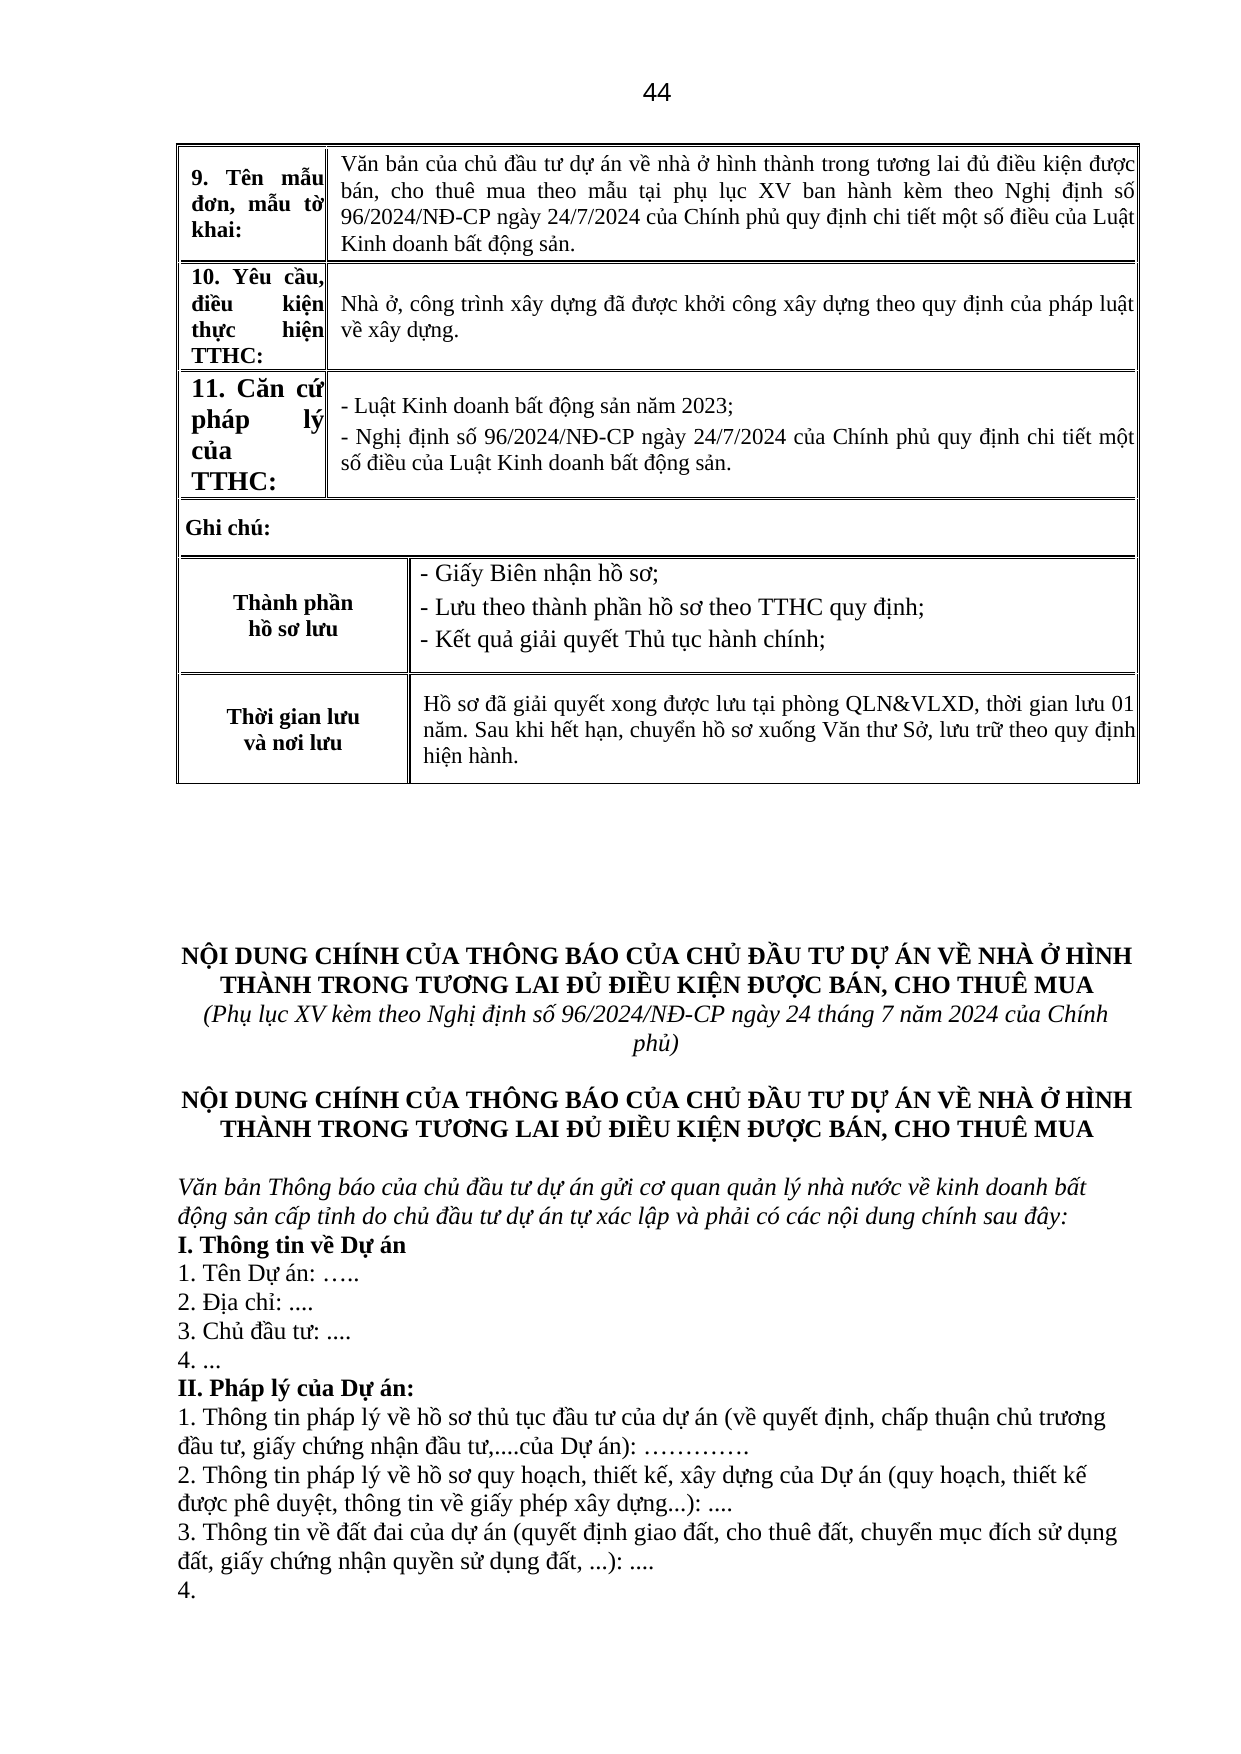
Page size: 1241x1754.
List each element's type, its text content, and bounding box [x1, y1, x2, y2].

table_cell Ghi chú: [177, 497, 1138, 555]
text I. Thông tin về Dự án [177, 1230, 1137, 1258]
text Văn bản Thông báo của chủ đầu tư dự án gửi cơ quan quản lý nhà nước về kinh doanh bất động sản cấp tỉnh do chủ đầu tư dự án tự xác lập và phải có các nội dung chính sau đây: [177, 1172, 1137, 1230]
table_cell Nhà ở, công trình xây dựng đã được khởi công xây dựng theo quy định của pháp luật về xây dựng. [328, 260, 1137, 369]
table_cell 9. Tên mẫu đơn, mẫu tờ khai: [179, 147, 326, 260]
text 2. Địa chỉ: .... [177, 1287, 1137, 1316]
text 1. Thông tin pháp lý về hồ sơ thủ tục đầu tư của dự án (về quyết định, chấp thuận chủ trương đầu tư, giấy chứng nhận đầu tư,....của Dự án): …………. [177, 1402, 1137, 1460]
text 4. ... [177, 1345, 1137, 1373]
table_cell 11. Căn cứ pháp lý của TTHC: [177, 369, 326, 497]
table_cell - Luật Kinh doanh bất động sản năm 2023; - Nghị định số 96/2024/NĐ-CP ngày 24/7/2024 của Chính phủ quy định chi tiết một số điều của Luật Kinh doanh bất động sản. [326, 369, 1138, 497]
table_cell Văn bản của chủ đầu tư dự án về nhà ở hình thành trong tương lai đủ điều kiện được bán, cho thuê mua theo mẫu tại phụ lục XV ban hành kèm theo Nghị định số 96/2024/NĐ-CP ngày 24/7/2024 của Chính phủ quy định chi tiết một số điều của Luật Kinh doanh bất động sản. [326, 147, 1137, 260]
table_cell 10. Yêu cầu, điều kiện thực hiện TTHC: [179, 260, 325, 369]
table_cell Giấy Biên nhận hồ sơ; Lưu theo thành phần hồ sơ theo TTHC quy định; Kết quả giải quyết Thủ tục hành chính; [411, 555, 1137, 672]
text 3. Thông tin về đất đai của dự án (quyết định giao đất, cho thuê đất, chuyển mục đích sử dụng đất, giấy chứng nhận quyền sử dụng đất, ...): .... [177, 1517, 1137, 1575]
text 1. Tên Dự án: ….. [177, 1258, 1137, 1287]
text NỘI DUNG CHÍNH CỦA THÔNG BÁO CỦA CHỦ ĐẦU TƯ DỰ ÁN VỀ NHÀ Ở HÌNH THÀNH TRONG TƯƠNG LAI ĐỦ ĐIỀU KIỆN ĐƯỢC BÁN, CHO THUÊ MUA (Phụ lục XV kèm theo Nghị định số 96/2024/NĐ-CP ngày 24 tháng 7 năm 2024 của Chính phủ) [177, 941, 1137, 1056]
text 4. [177, 1575, 1137, 1603]
text II. Pháp lý của Dự án: [177, 1373, 1137, 1402]
table_cell Thời gian lưu và nơi lưu [177, 672, 409, 783]
table_cell Hồ sơ đã giải quyết xong được lưu tại phòng QLN&VLXD, thời gian lưu 01 năm. Sau khi hết hạn, chuyển hồ sơ xuống Văn thư Sở, lưu trữ theo quy định hiện hành. [409, 672, 1138, 783]
text 2. Thông tin pháp lý về hồ sơ quy hoạch, thiết kế, xây dựng của Dự án (quy hoạch, thiết kế được phê duyệt, thông tin về giấy phép xây dựng...): .... [177, 1460, 1137, 1517]
text 3. Chủ đầu tư: .... [177, 1316, 1137, 1345]
table_cell Thành phần hồ sơ lưu [179, 555, 407, 672]
text NỘI DUNG CHÍNH CỦA THÔNG BÁO CỦA CHỦ ĐẦU TƯ DỰ ÁN VỀ NHÀ Ở HÌNH THÀNH TRONG TƯƠNG LAI ĐỦ ĐIỀU KIỆN ĐƯỢC BÁN, CHO THUÊ MUA [177, 1086, 1137, 1143]
